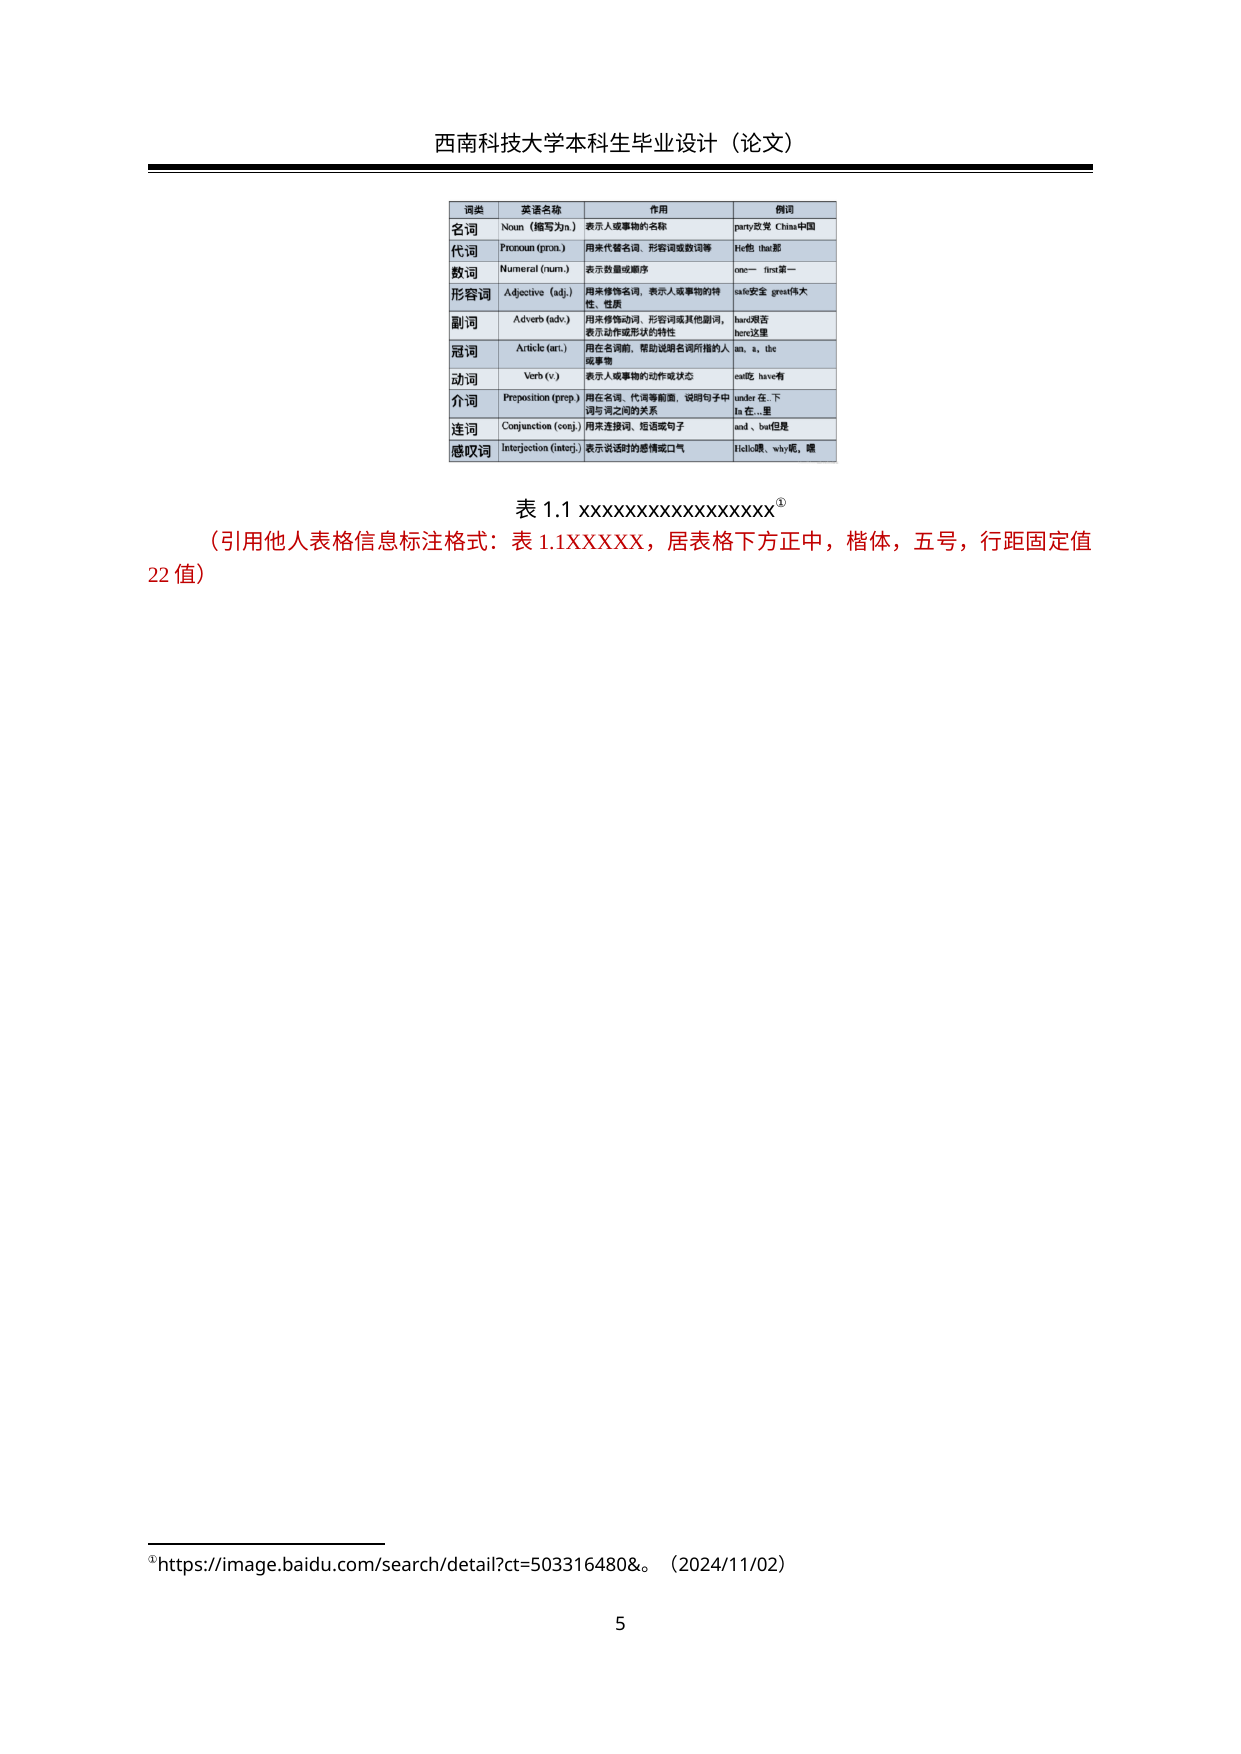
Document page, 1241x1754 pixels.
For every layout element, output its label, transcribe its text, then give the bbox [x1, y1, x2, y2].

text 表1.1 xxxxxxxxxxxxxxxxx [191, 491, 1093, 524]
picture [442, 198, 842, 464]
text （引用他人表格信息标注格式：表1.1XXXXX，居表格下方正中，楷体，五号，行距固定值22值） [148, 524, 1093, 589]
